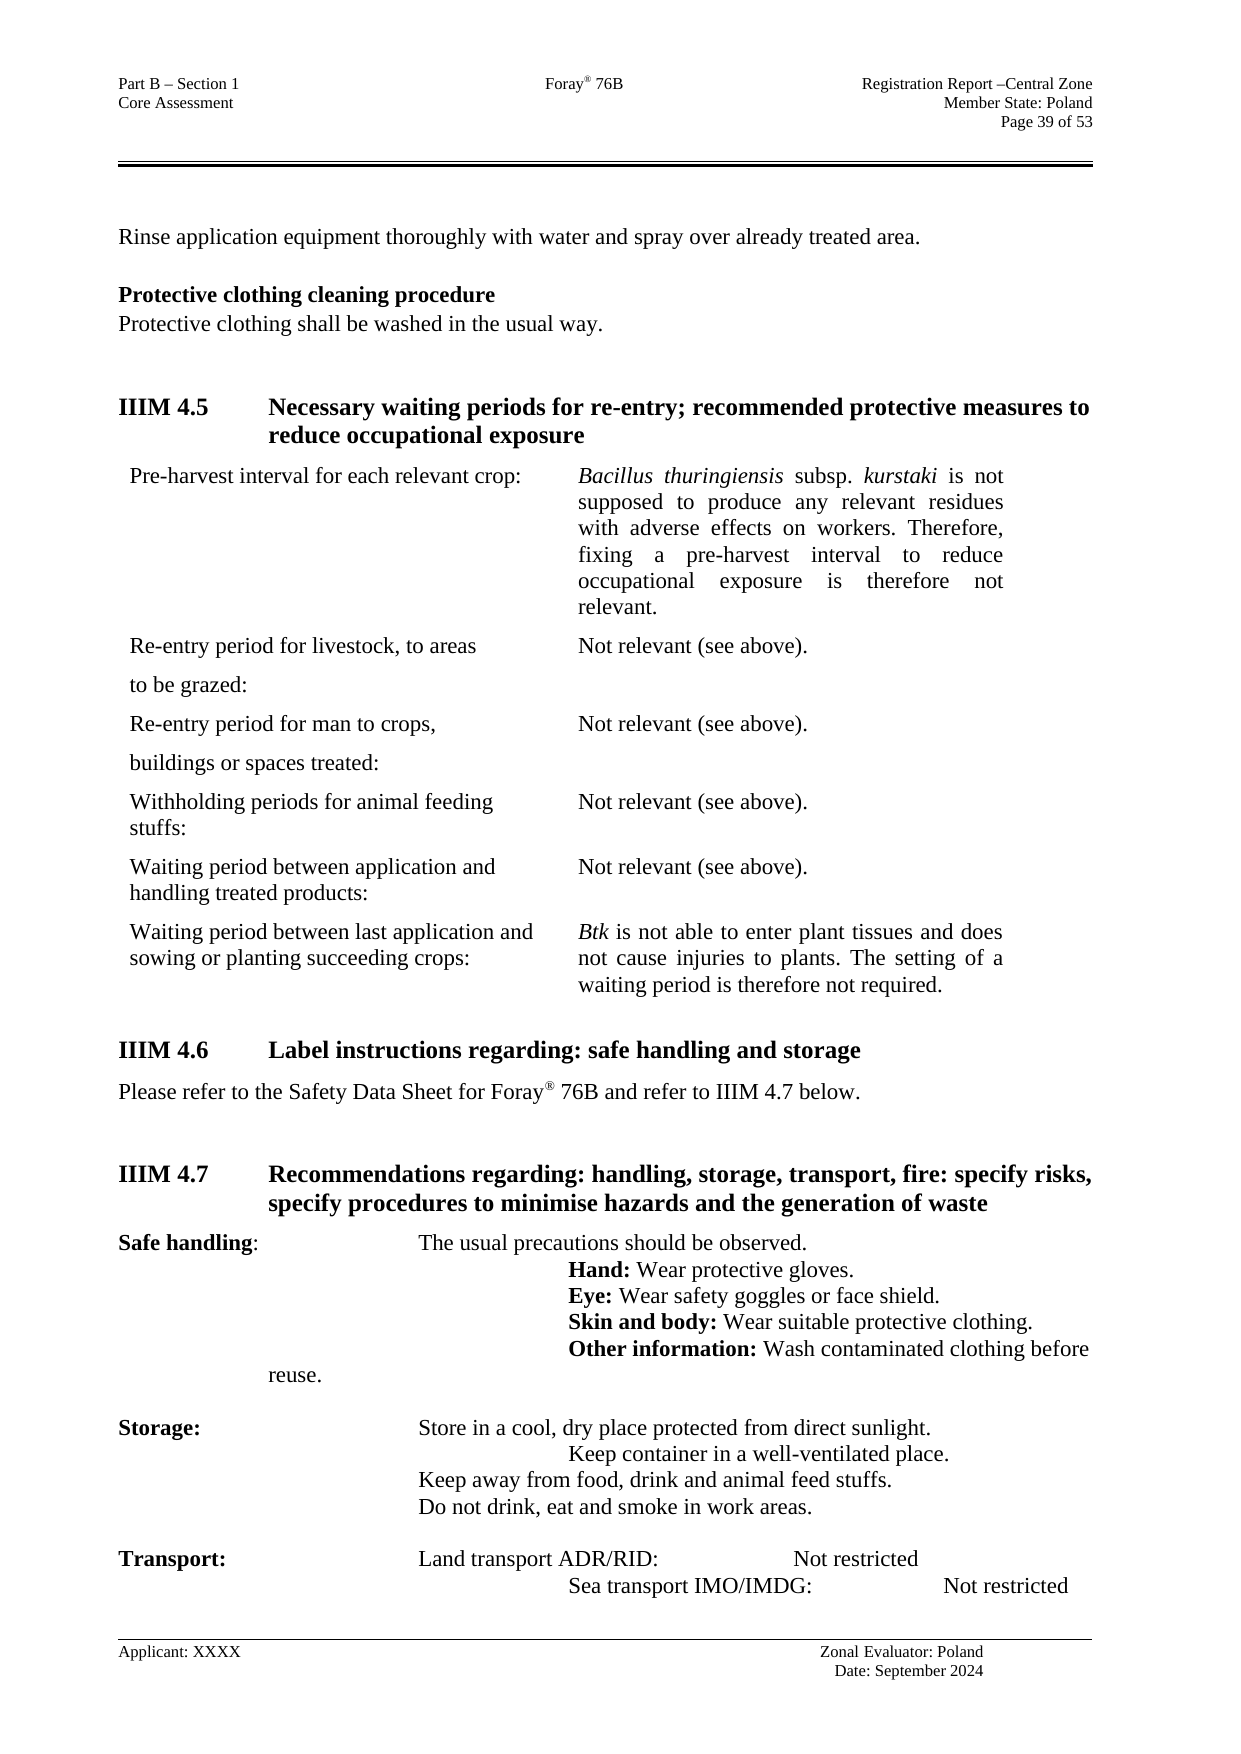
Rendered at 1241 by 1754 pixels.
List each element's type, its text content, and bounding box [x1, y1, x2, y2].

text Storage: Store in a cool, dry place protected from direct sunlight. [118, 1414, 1092, 1440]
text Please refer to the Safety Data Sheet for Foray® 76B and refer to IIIM 4.7 below. [118, 1076, 1092, 1105]
table_cell Waiting period between last application and sowing or planting succeeding crops: [118, 918, 567, 1010]
text Keep container in a well-ventilated place. [268, 1440, 1092, 1466]
text IIIM 4.5 Necessary waiting periods for re-entry; recommended protective measures to reduce occupational exposure [118, 392, 1092, 449]
table_cell Re-entry period for man to crops, buildings or spaces treated: [118, 710, 567, 788]
text Safe handling: The usual precautions should be observed. [118, 1229, 1092, 1256]
text Rinse application equipment thoroughly with water and spray over already treated area. [118, 221, 1092, 250]
table_header Pre-harvest interval for each relevant crop: [118, 462, 567, 632]
text Protective clothing shall be washed in the usual way. [118, 308, 1092, 337]
text IIIM 4.7 Recommendations regarding: handling, storage, transport, fire: specify risks, specify procedures to minimise hazards and the generation of waste [118, 1159, 1092, 1217]
table_cell Btk is not able to enter plant tissues and does not cause injuries to plants. The setting of a waiting period is therefore not required. [567, 918, 1015, 1010]
text Skin and body: Wear suitable protective clothing. [268, 1308, 1092, 1335]
text Other information: Wash contaminated clothing before reuse. [268, 1335, 1092, 1387]
text Do not drink, eat and smoke in work areas. [343, 1493, 1092, 1519]
table_cell Re-entry period for livestock, to areas to be grazed: [118, 632, 567, 710]
text Sea transport IMO/IMDG: Not restricted [268, 1572, 1092, 1598]
table_cell Not relevant (see above). [567, 788, 1015, 853]
table_cell Not relevant (see above). [567, 632, 1015, 710]
text Protective clothing cleaning procedure [118, 279, 1092, 308]
table_header Bacillus thuringiensis subsp. kurstaki is not supposed to produce any relevant residues with adverse effects on workers. Therefore, fixing a pre-harvest interval to reduce occupational exposure is therefore not relevant. [567, 462, 1015, 632]
text Keep away from food, drink and animal feed stuffs. [343, 1466, 1092, 1493]
text Eye: Wear safety goggles or face shield. [268, 1282, 1092, 1308]
text Transport: Land transport ADR/RID: Not restricted [118, 1546, 1092, 1572]
text Hand: Wear protective gloves. [268, 1256, 1092, 1282]
table_cell Withholding periods for animal feeding stuffs: [118, 788, 567, 853]
table_cell Not relevant (see above). [567, 710, 1015, 788]
text IIIM 4.6 Label instructions regarding: safe handling and storage [118, 1035, 1092, 1063]
table_cell Not relevant (see above). [567, 853, 1015, 918]
table_cell Waiting period between application and handling treated products: [118, 853, 567, 918]
